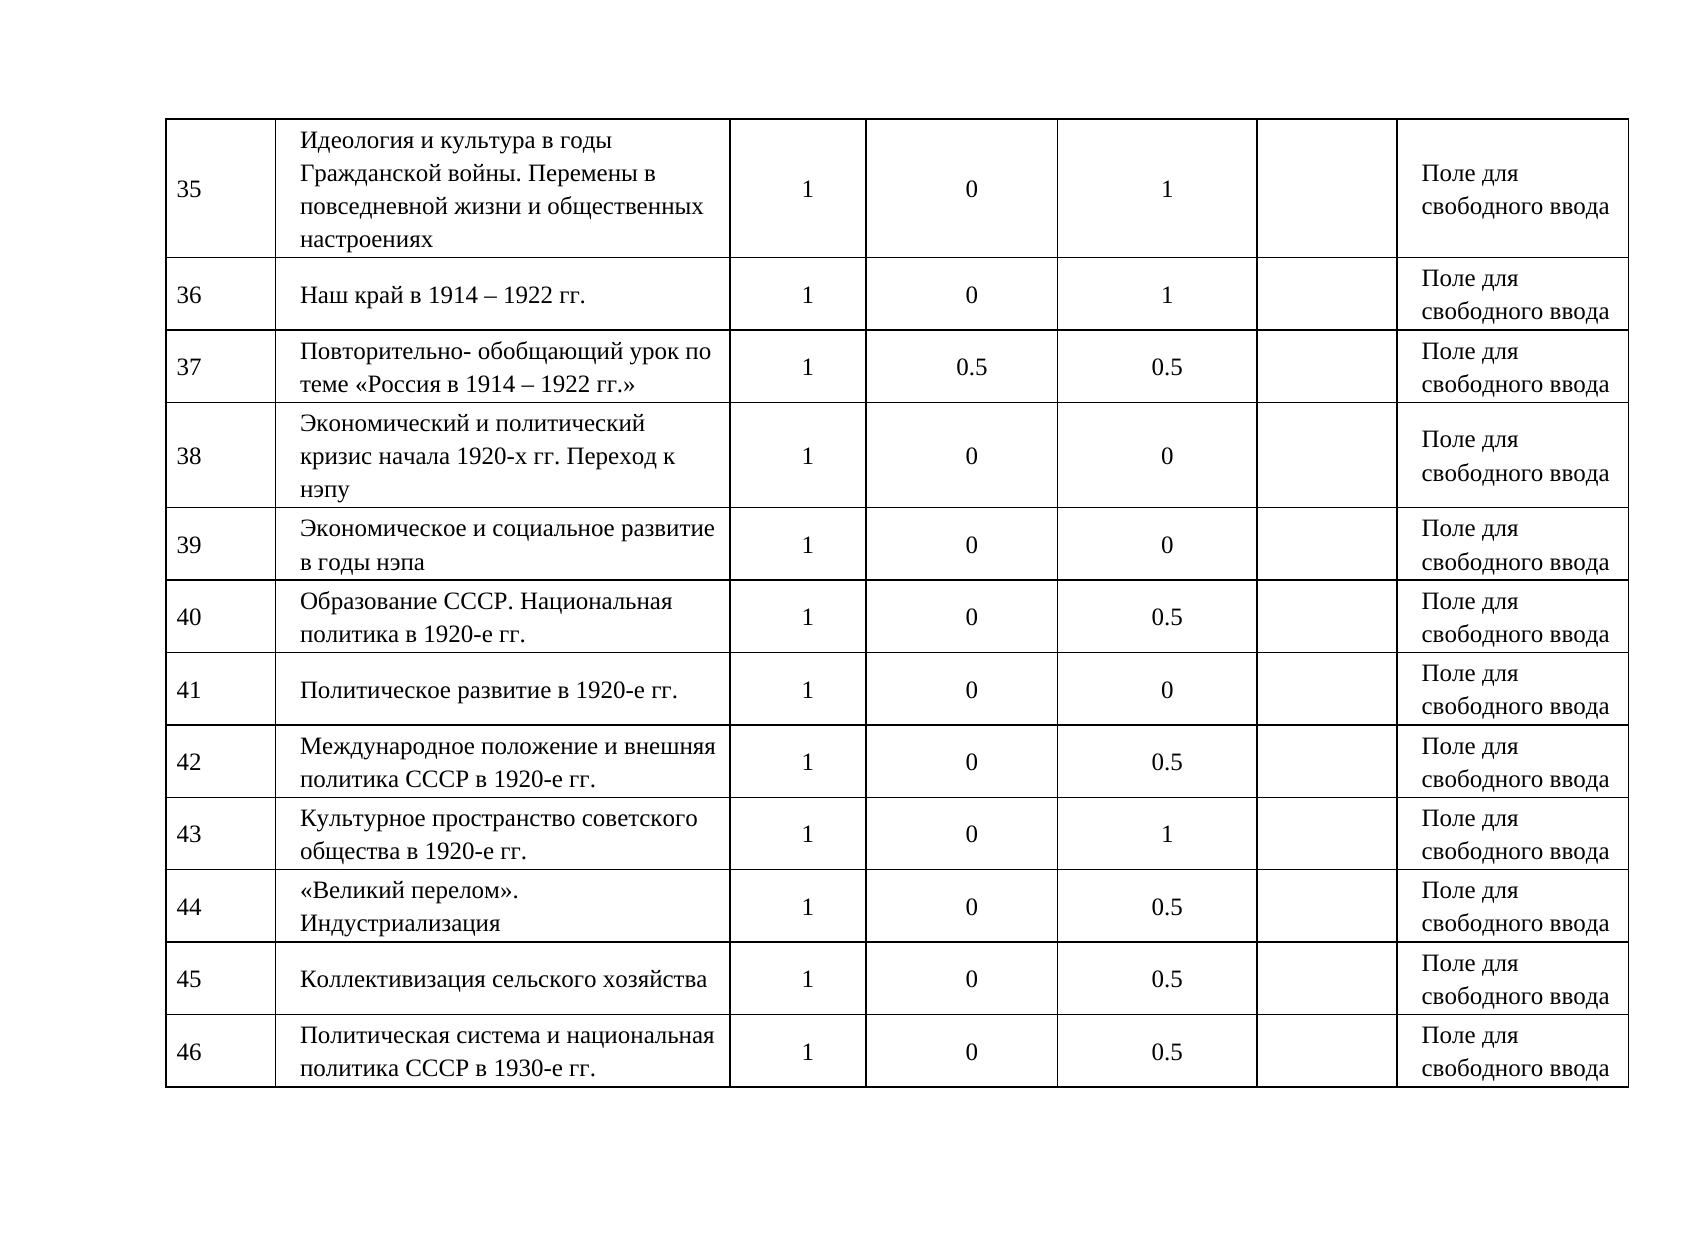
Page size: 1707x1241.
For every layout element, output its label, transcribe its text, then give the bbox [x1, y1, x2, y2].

table_cell 1 [731, 726, 865, 796]
table_cell Поле для свободного ввода [1398, 726, 1628, 796]
table_cell 0 [1058, 508, 1256, 579]
table_cell 0 [867, 258, 1057, 329]
table_cell 0.5 [1058, 331, 1256, 401]
table_cell 0 [867, 943, 1057, 1013]
table_cell 0 [867, 508, 1057, 579]
table_cell Культурное пространство советского общества в 1920-е гг. [276, 798, 729, 869]
table_cell 35 [167, 120, 275, 257]
table_cell [1258, 798, 1396, 869]
table_cell 44 [167, 870, 275, 941]
table_cell 41 [167, 653, 275, 724]
table_cell 38 [167, 403, 275, 507]
table_cell Поле для свободного ввода [1398, 581, 1628, 652]
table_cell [1398, 120, 1628, 257]
table_cell 37 [167, 331, 275, 401]
table_cell [1258, 870, 1396, 941]
table_cell [1258, 258, 1396, 329]
table_cell Коллективизация сельского хозяйства [276, 943, 729, 1013]
table_cell 0 [867, 653, 1057, 724]
table_cell 1 [1058, 258, 1256, 329]
table_cell 0.5 [1058, 1015, 1256, 1086]
table_cell 0.5 [1058, 943, 1256, 1013]
table_cell Политическая система и национальная политика СССР в 1930-е гг. [276, 1015, 729, 1086]
table_cell 0 [1058, 403, 1256, 507]
table_cell Поле для свободного ввода [1398, 508, 1628, 579]
table_cell 0 [867, 1015, 1057, 1086]
table_cell [1258, 581, 1396, 652]
table_cell 0.5 [867, 331, 1057, 401]
table_cell Поле для свободного ввода [1398, 331, 1628, 401]
table_cell 40 [167, 581, 275, 652]
table_cell 1 [1058, 120, 1256, 257]
table_cell 46 [167, 1015, 275, 1086]
table_cell 1 [731, 120, 865, 257]
table_cell 0 [867, 581, 1057, 652]
table_cell [1258, 403, 1396, 507]
table_cell [1258, 943, 1396, 1013]
table_cell Поле для свободного ввода [1398, 798, 1628, 869]
table_cell [1258, 331, 1396, 401]
table_cell 1 [731, 258, 865, 329]
table_cell 0 [867, 403, 1057, 507]
table_cell 1 [731, 331, 865, 401]
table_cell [1398, 1015, 1628, 1086]
table_cell 43 [167, 798, 275, 869]
table_cell 0 [867, 120, 1057, 257]
table_cell Образование СССР. Национальная политика в 1920-е гг. [276, 581, 729, 652]
table_cell 0.5 [1058, 870, 1256, 941]
table_cell 1 [731, 653, 865, 724]
table_cell 0 [1058, 653, 1256, 724]
table_cell Экономическое и социальное развитие в годы нэпа [276, 508, 729, 579]
table_cell Поле для свободного ввода [1398, 403, 1628, 507]
table_cell 0.5 [1058, 581, 1256, 652]
table_cell 0 [867, 798, 1057, 869]
table_cell 0 [867, 726, 1057, 796]
table_cell Повторительно- обобщающий урок по теме «Россия в 1914 – 1922 гг.» [276, 331, 729, 401]
table_cell Экономический и политический кризис начала 1920-х гг. Переход к нэпу [276, 403, 729, 507]
table_cell Поле для свободного ввода [1398, 653, 1628, 724]
table_cell 1 [731, 581, 865, 652]
table_cell 1 [731, 798, 865, 869]
table_cell [1258, 120, 1396, 257]
table_cell 42 [167, 726, 275, 796]
table_cell Наш край в 1914 – 1922 гг. [276, 258, 729, 329]
table_cell [1258, 508, 1396, 579]
table_cell Поле для свободного ввода [1398, 258, 1628, 329]
table_cell Поле для свободного ввода [1398, 870, 1628, 941]
table_cell [1258, 653, 1396, 724]
table_cell 1 [731, 1015, 865, 1086]
table_cell Международное положение и внешняя политика СССР в 1920-е гг. [276, 726, 729, 796]
table_cell [1258, 726, 1396, 796]
table_cell 1 [731, 943, 865, 1013]
table_cell 0.5 [1058, 726, 1256, 796]
table_cell 36 [167, 258, 275, 329]
table_cell 45 [167, 943, 275, 1013]
table_cell 1 [731, 403, 865, 507]
table_cell 1 [731, 870, 865, 941]
table_cell 1 [1058, 798, 1256, 869]
table_cell «Великий перелом». Индустриализация [276, 870, 729, 941]
table_cell 0 [867, 870, 1057, 941]
table_cell Политическое развитие в 1920-е гг. [276, 653, 729, 724]
table_cell [1258, 1015, 1396, 1086]
table_cell Поле для свободного ввода [1398, 943, 1628, 1013]
table_cell Идеология и культура в годы Гражданской войны. Перемены в повседневной жизни и общественных настроениях [276, 120, 729, 257]
table_cell 39 [167, 508, 275, 579]
table_cell 1 [731, 508, 865, 579]
